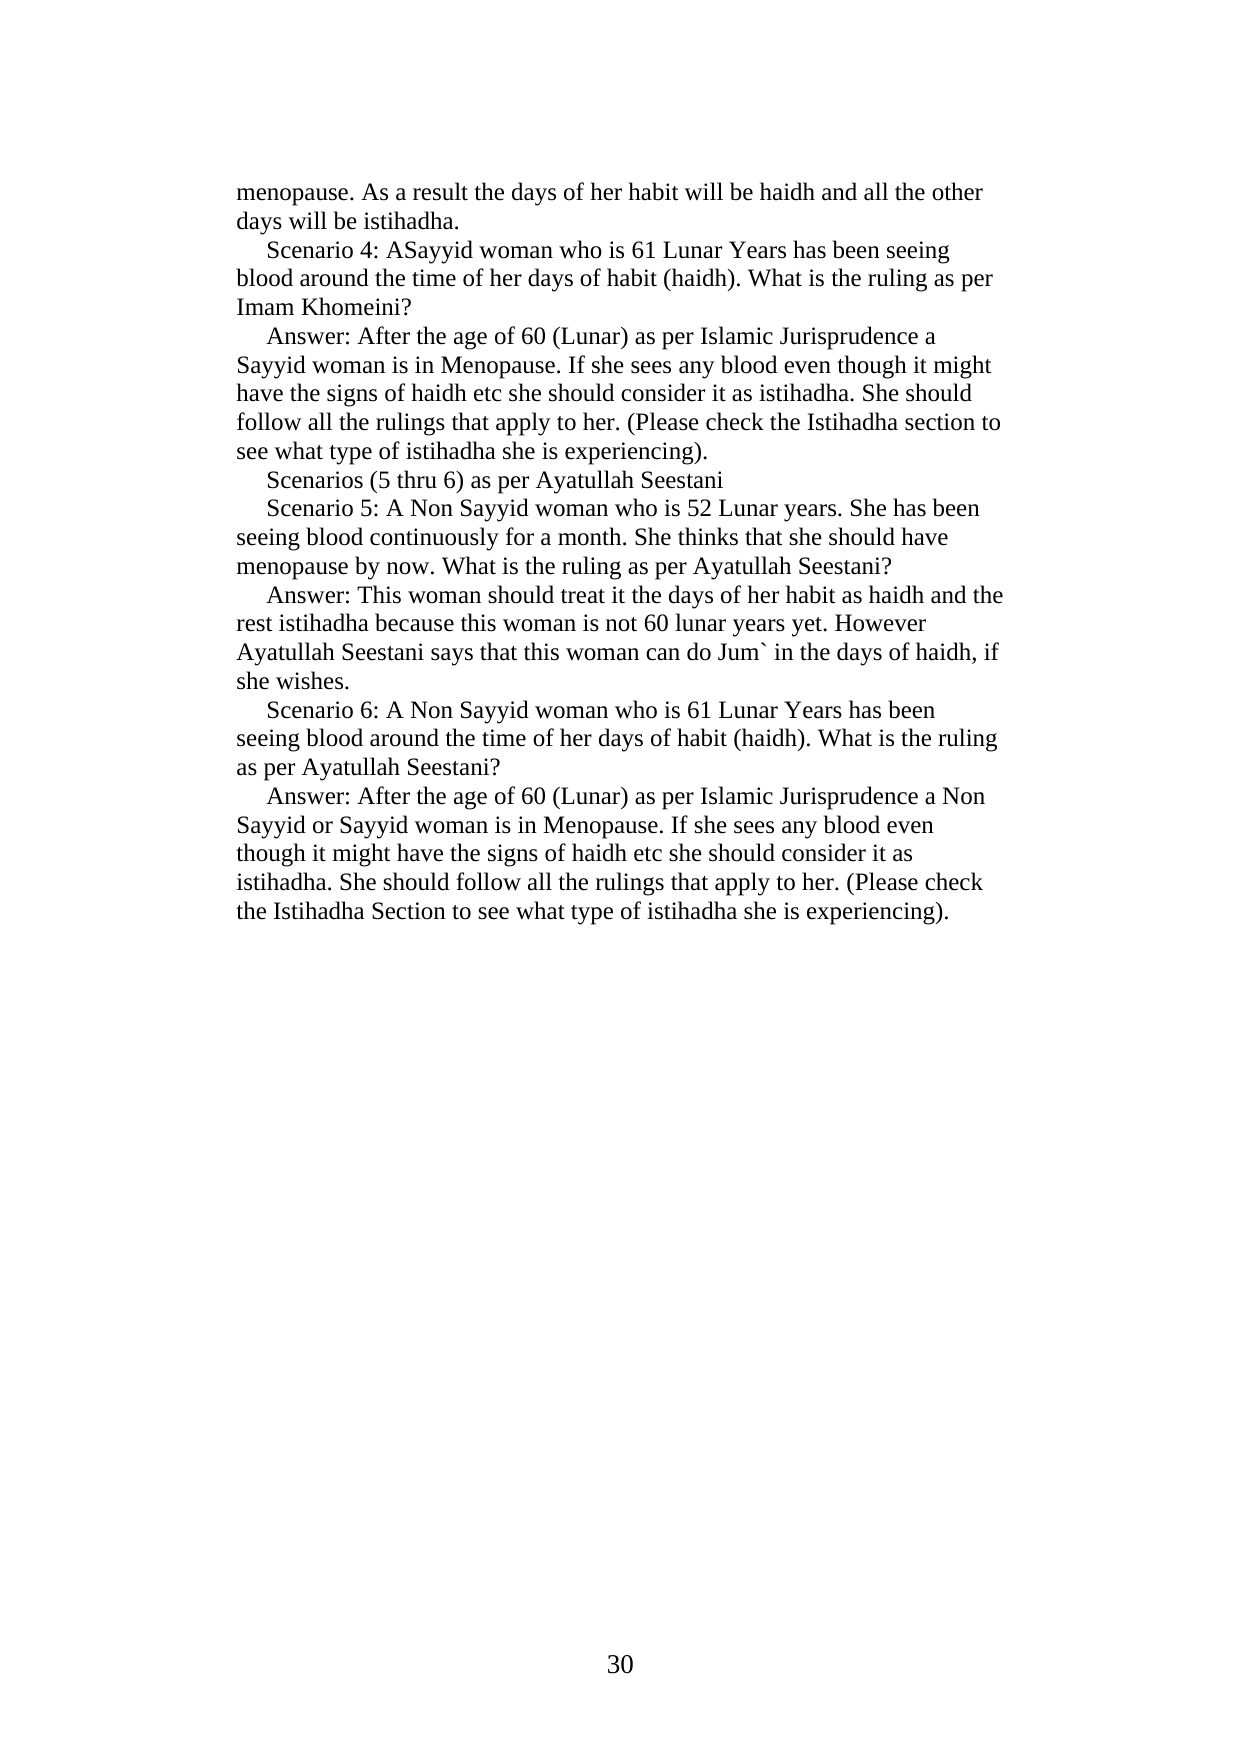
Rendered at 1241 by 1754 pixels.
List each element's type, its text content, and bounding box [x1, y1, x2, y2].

text Answer: After the age of 60 (Lunar) as per Islamic Jurisprudence a Non Sayyid or Sayyid woman is in Menopause. If she sees any blood even though it might have the signs of haidh etc she should consider it as istihadha. She should follow all the rulings that apply to her. (Please check the Istihadha Section to see what type of istihadha she is experiencing). [236, 781, 1004, 925]
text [236, 177, 1004, 235]
text Answer: After the age of 60 (Lunar) as per Islamic Jurisprudence a Sayyid woman is in Menopause. If she sees any blood even though it might have the signs of haidh etc she should consider it as istihadha. She should follow all the rulings that apply to her. (Please check the Istihadha section to see what type of istihadha she is experiencing). [236, 321, 1004, 465]
text Scenarios (5 thru 6) as per Ayatullah Seestani [236, 465, 1004, 493]
text Scenario 4: ASayyid woman who is 61 Lunar Years has been seeing blood around the time of her days of habit (haidh). What is the ruling as per Imam Khomeini? [236, 235, 1004, 321]
text Scenario 6: A Non Sayyid woman who is 61 Lunar Years has been seeing blood around the time of her days of habit (haidh). What is the ruling as per Ayatullah Seestani? [236, 695, 1004, 781]
text Scenario 5: A Non Sayyid woman who is 52 Lunar years. She has been seeing blood continuously for a month. She thinks that she should have menopause by now. What is the ruling as per Ayatullah Seestani? [236, 493, 1004, 580]
text Answer: This woman should treat it the days of her habit as haidh and the rest istihadha because this woman is not 60 lunar years yet. However Ayatullah Seestani says that this woman can do Jum` in the days of haidh, if she wishes. [236, 580, 1004, 695]
